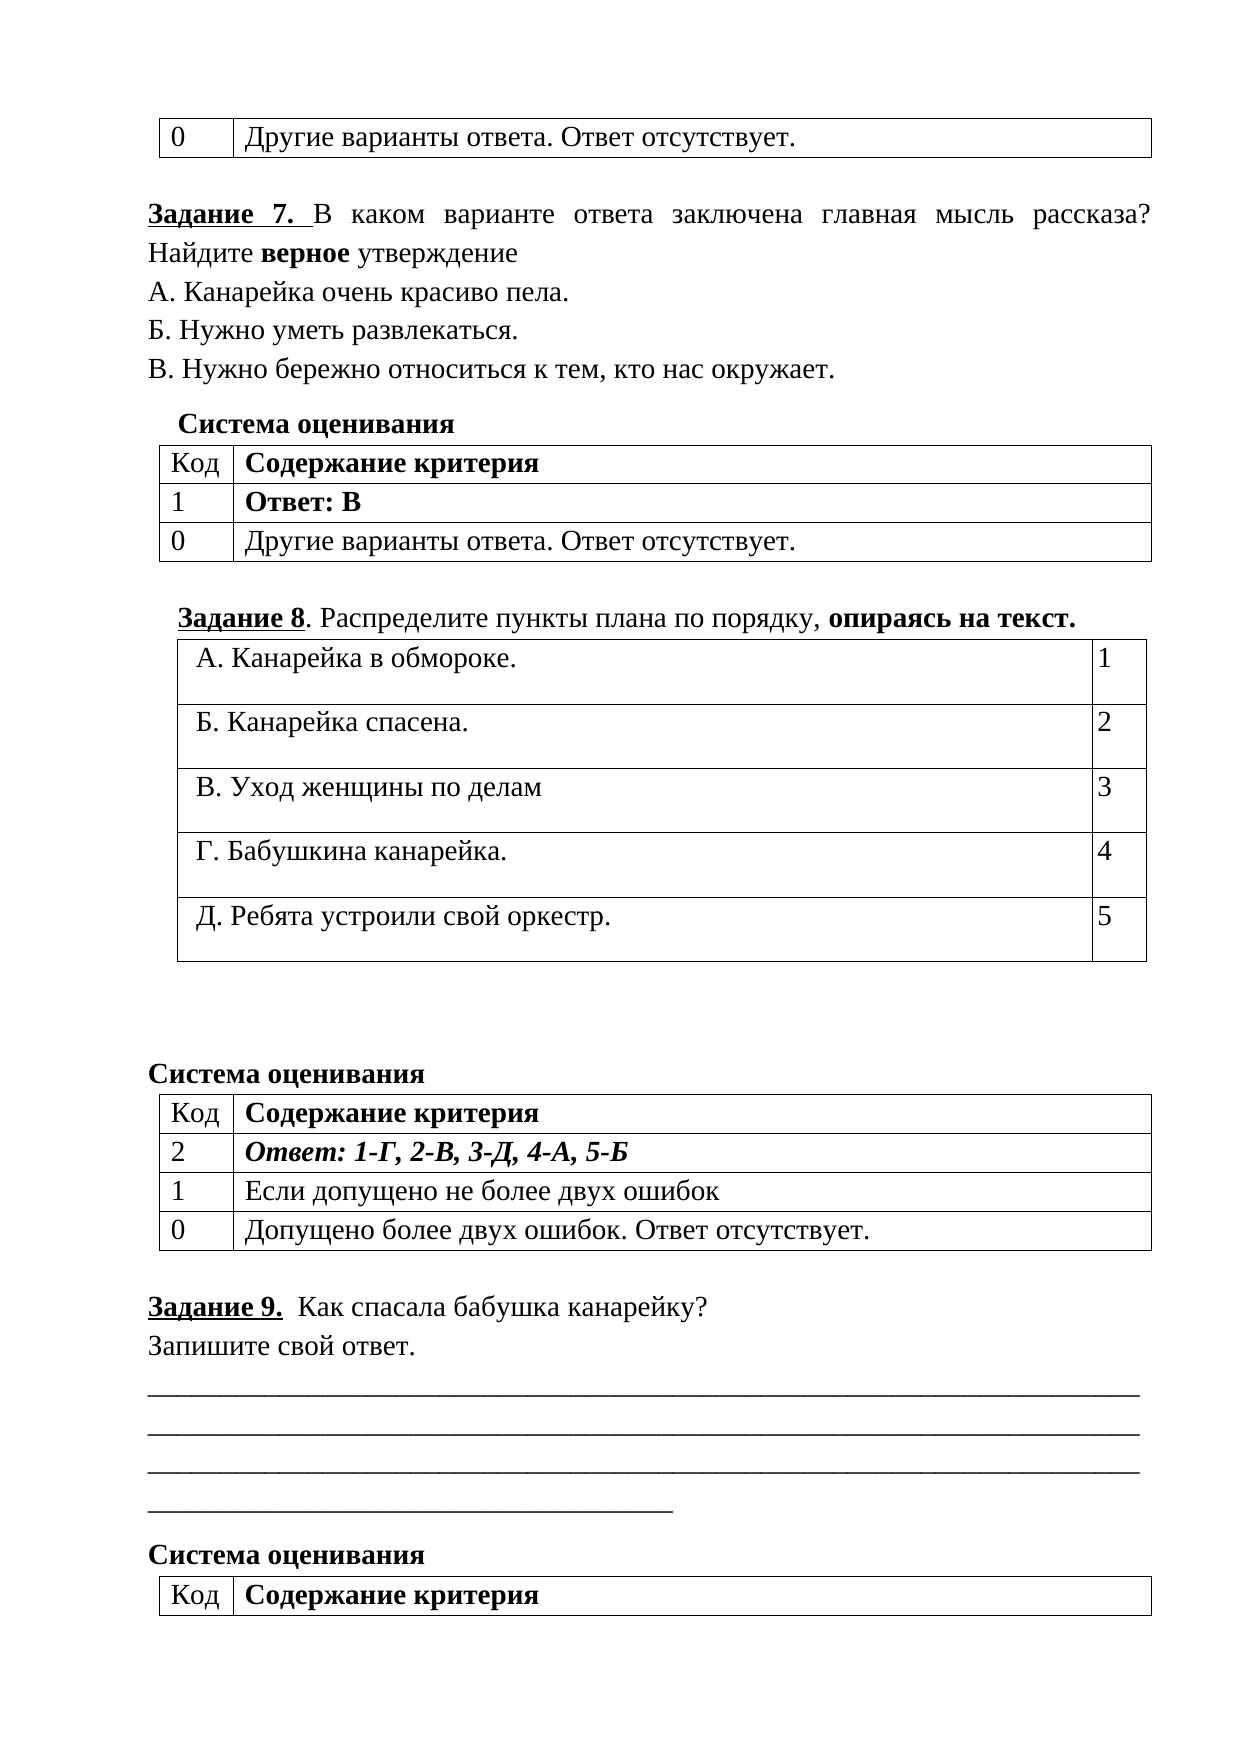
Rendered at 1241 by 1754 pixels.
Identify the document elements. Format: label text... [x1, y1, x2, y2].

text Задание 9. Как спасала бабушка канарейку? [148, 1289, 1152, 1323]
table_cell Ответ: В [234, 484, 1151, 522]
table_header Код [160, 1577, 233, 1615]
text Система оценивания [148, 1537, 1152, 1571]
table_header Код [160, 1095, 233, 1133]
table_header 1 [1093, 640, 1146, 703]
table_cell 0 [160, 523, 233, 561]
text Запишите свой ответ. [148, 1328, 1152, 1361]
table_header А. Канарейка в обмороке. [178, 640, 1092, 703]
table_cell В. Уход женщины по делам [178, 769, 1092, 832]
table_header Содержание критерия [234, 1577, 1151, 1615]
text Система оценивания [148, 1056, 1152, 1089]
table_cell Другие варианты ответа. Ответ отсутствует. [234, 119, 1151, 157]
table_cell 5 [1093, 898, 1146, 961]
text А. Канарейка очень красиво пела. [148, 274, 1152, 307]
text ________________________________________________________________________________________________________________________________________________________________________________________________________________________________________________ [148, 1366, 1152, 1516]
table_cell Б. Канарейка спасена. [178, 705, 1092, 768]
table_cell 0 [160, 1212, 233, 1250]
table_cell 2 [1093, 705, 1146, 768]
table_cell Если допущено не более двух ошибок [234, 1173, 1151, 1211]
table_cell 1 [160, 484, 233, 522]
table_cell 1 [160, 1173, 233, 1211]
table_header Содержание критерия [234, 446, 1151, 483]
table_cell Другие варианты ответа. Ответ отсутствует. [234, 523, 1151, 561]
table_cell 0 [160, 119, 233, 157]
text Система оценивания [177, 406, 1152, 439]
table_header Содержание критерия [234, 1095, 1151, 1133]
table_cell 2 [160, 1134, 233, 1172]
table_cell Ответ: 1-Г, 2-В, 3-Д, 4-А, 5-Б [234, 1134, 1151, 1172]
text Задание 8. Распределите пункты плана по порядку, опираясь на текст. [177, 601, 1152, 634]
text Б. Нужно уметь развлекаться. [148, 312, 1152, 346]
table_cell 4 [1093, 833, 1146, 897]
table_cell Допущено более двух ошибок. Ответ отсутствует. [234, 1212, 1151, 1250]
table_cell Д. Ребята устроили свой оркестр. [178, 898, 1092, 961]
table_cell Г. Бабушкина канарейка. [178, 833, 1092, 897]
table_header Код [160, 446, 233, 483]
text Задание 7. В каком варианте ответа заключена главная мысль рассказа? Найдите верное утверждение [148, 197, 1152, 269]
text В. Нужно бережно относиться к тем, кто нас окружает. [148, 351, 1152, 384]
table_cell 3 [1093, 769, 1146, 832]
